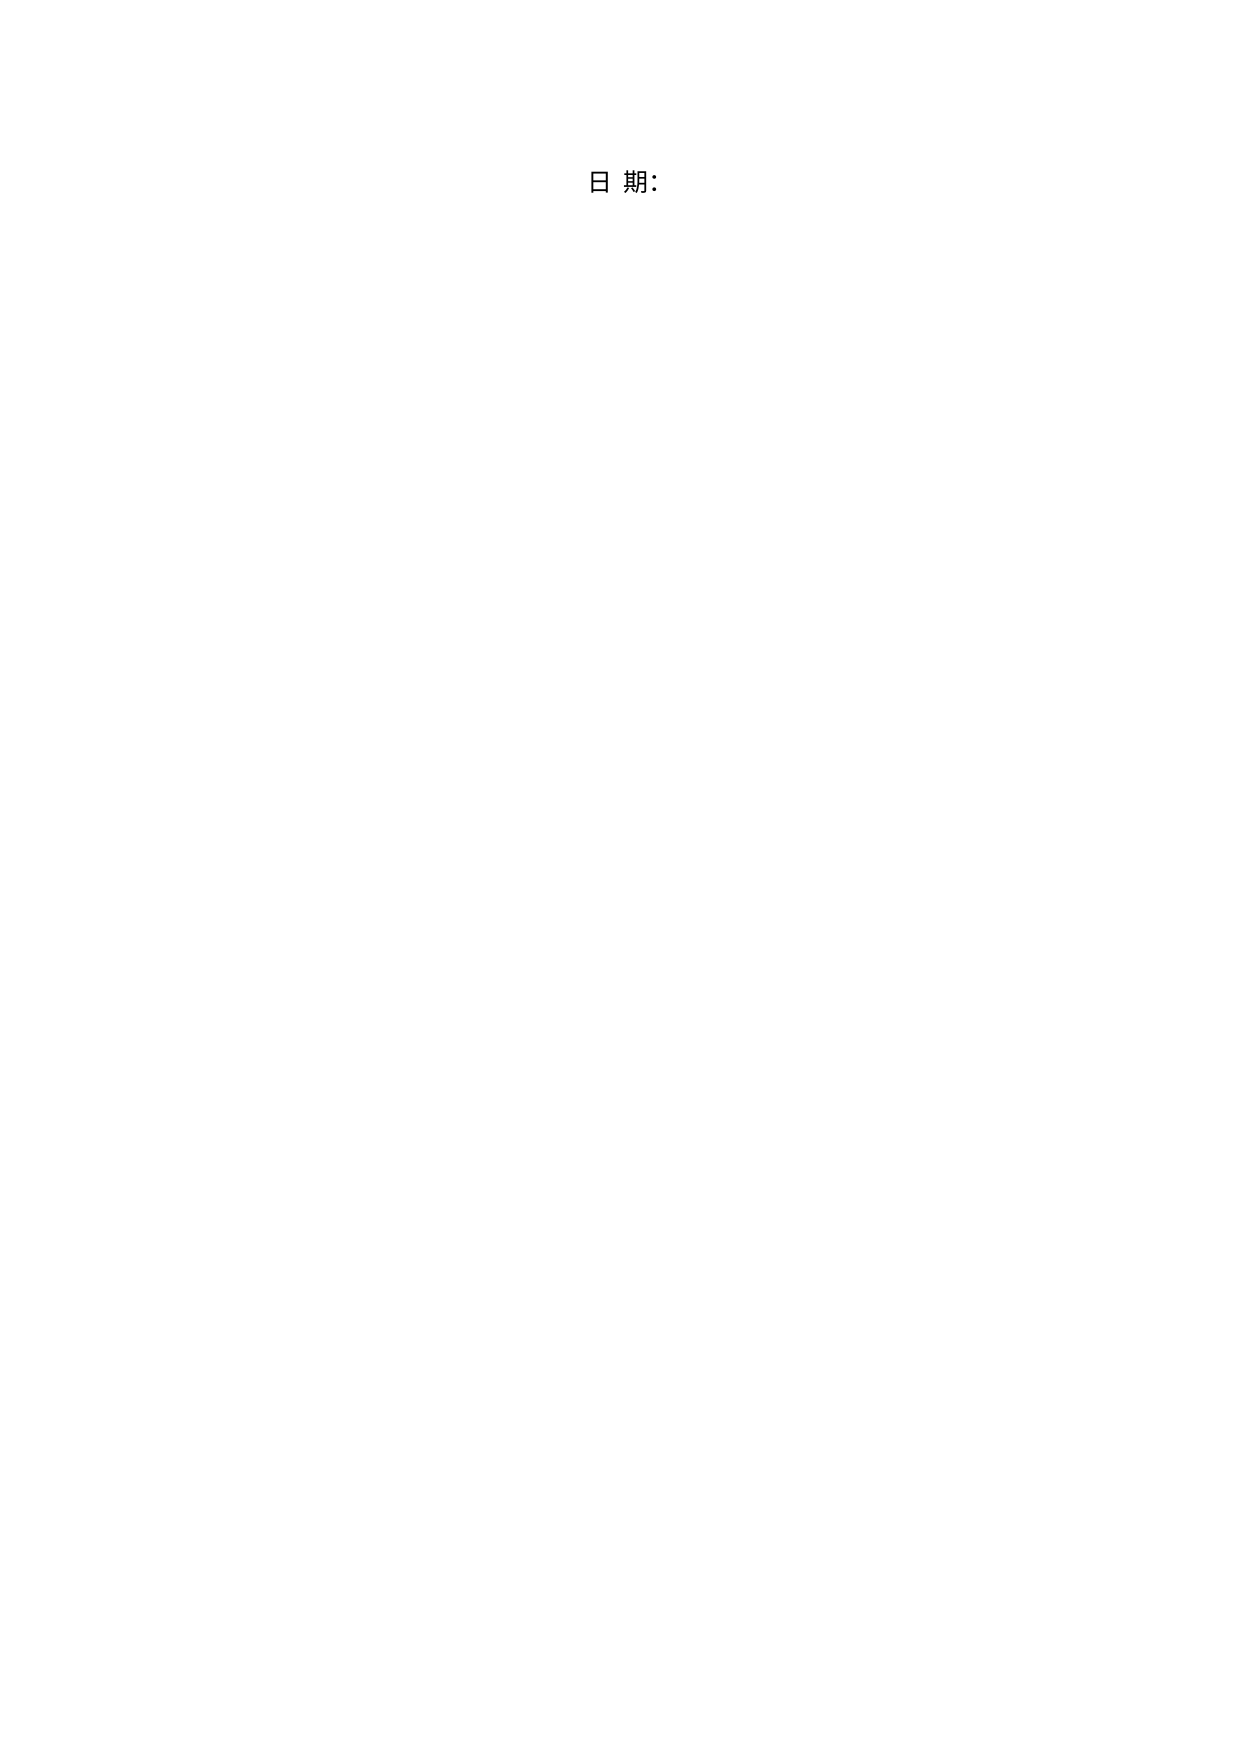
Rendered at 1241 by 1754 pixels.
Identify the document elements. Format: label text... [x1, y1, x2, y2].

text 日 期： [187, 162, 1053, 198]
